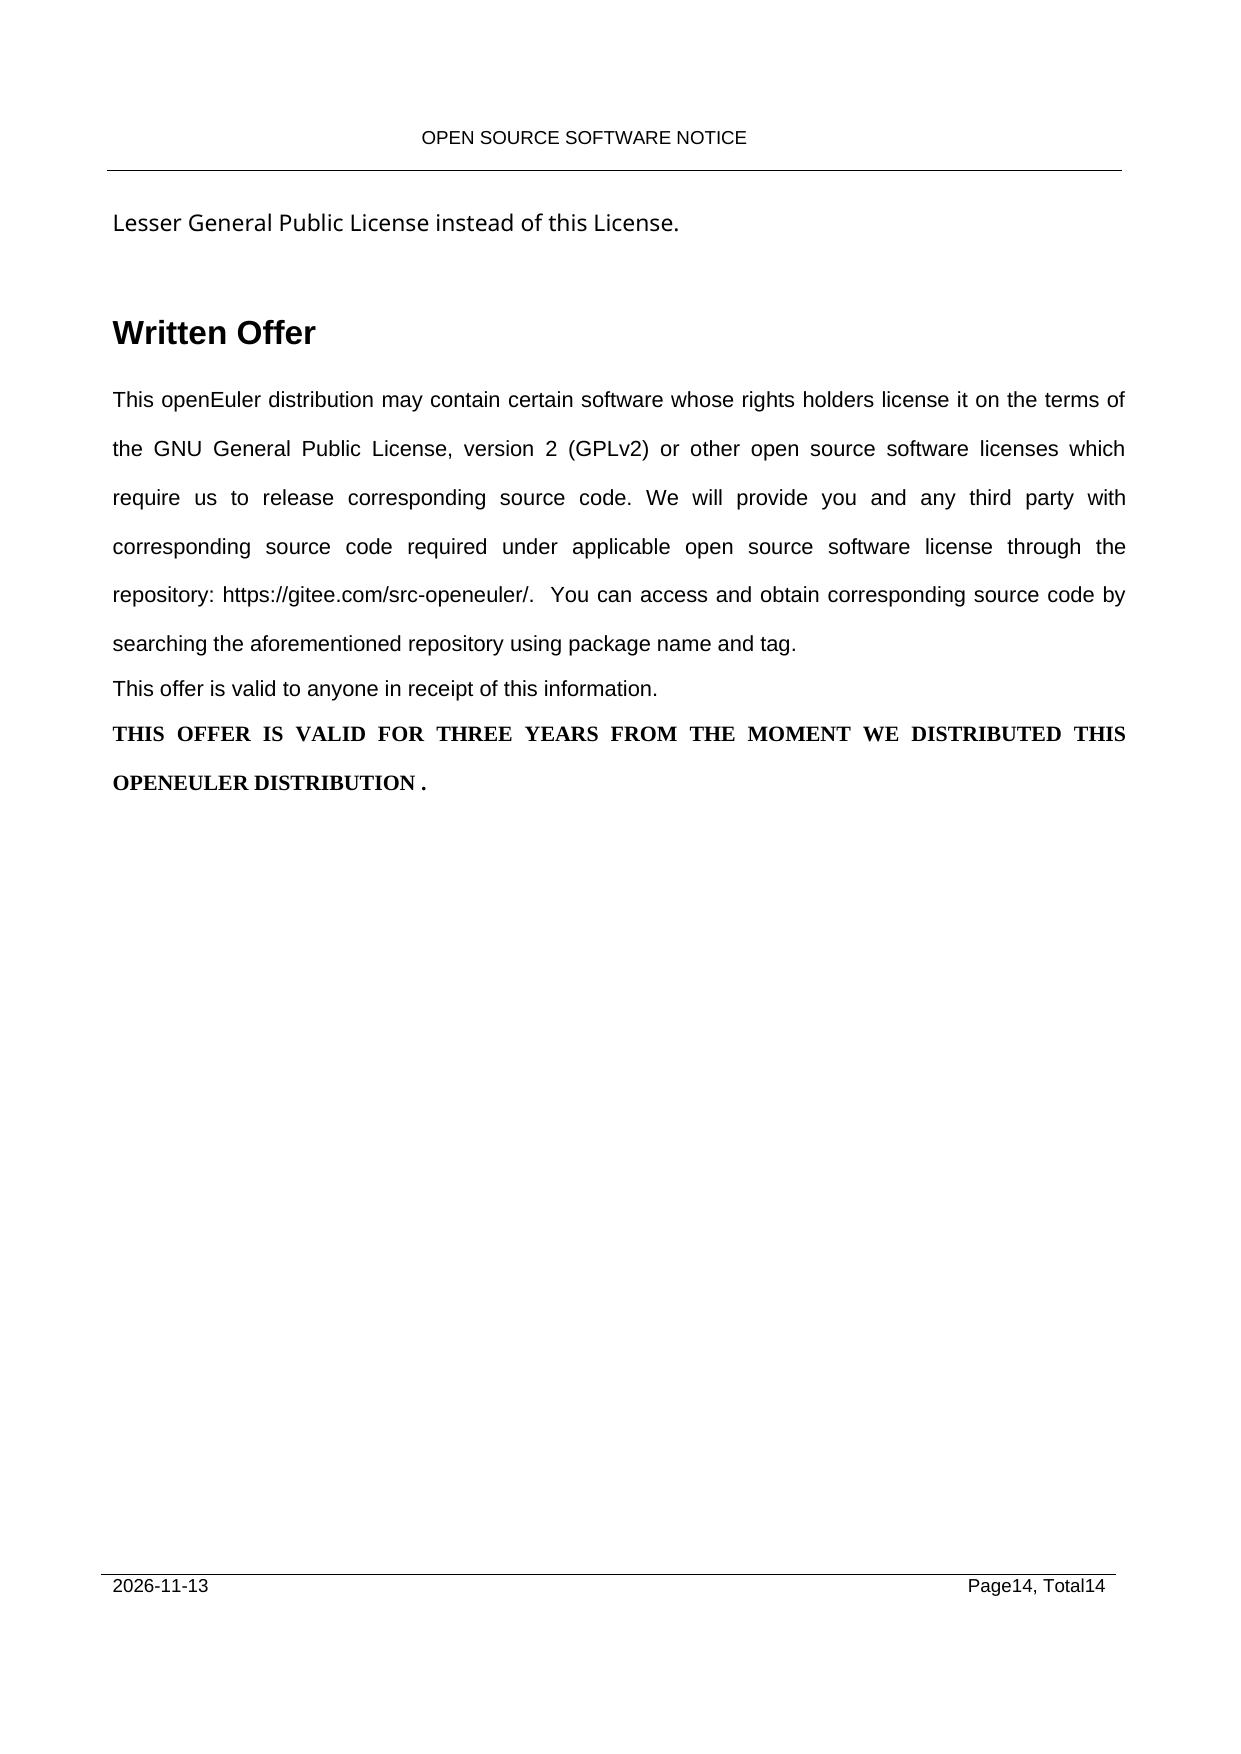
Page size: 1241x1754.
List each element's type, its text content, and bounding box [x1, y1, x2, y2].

text This openEuler distribution may contain certain software whose rights holders license it on the terms of the GNU General Public License, version 2 (GPLv2) or other open source software licenses which require us to release corresponding source code. We will provide you and any third party with corresponding source code required under applicable open source software license through the repository: https://gitee.com/src-openeuler/. You can access and obtain corresponding source code by searching the aforementioned repository using package name and tag. [112, 384, 1128, 660]
text THIS OFFER IS VALID FOR THREE YEARS FROM THE MOMENT WE DISTRIBUTED THIS OPENEULER DISTRIBUTION . [112, 718, 1128, 799]
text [112, 206, 1128, 239]
text This offer is valid to anyone in receipt of this information. [112, 673, 1128, 705]
text Written Offer [112, 299, 1128, 364]
